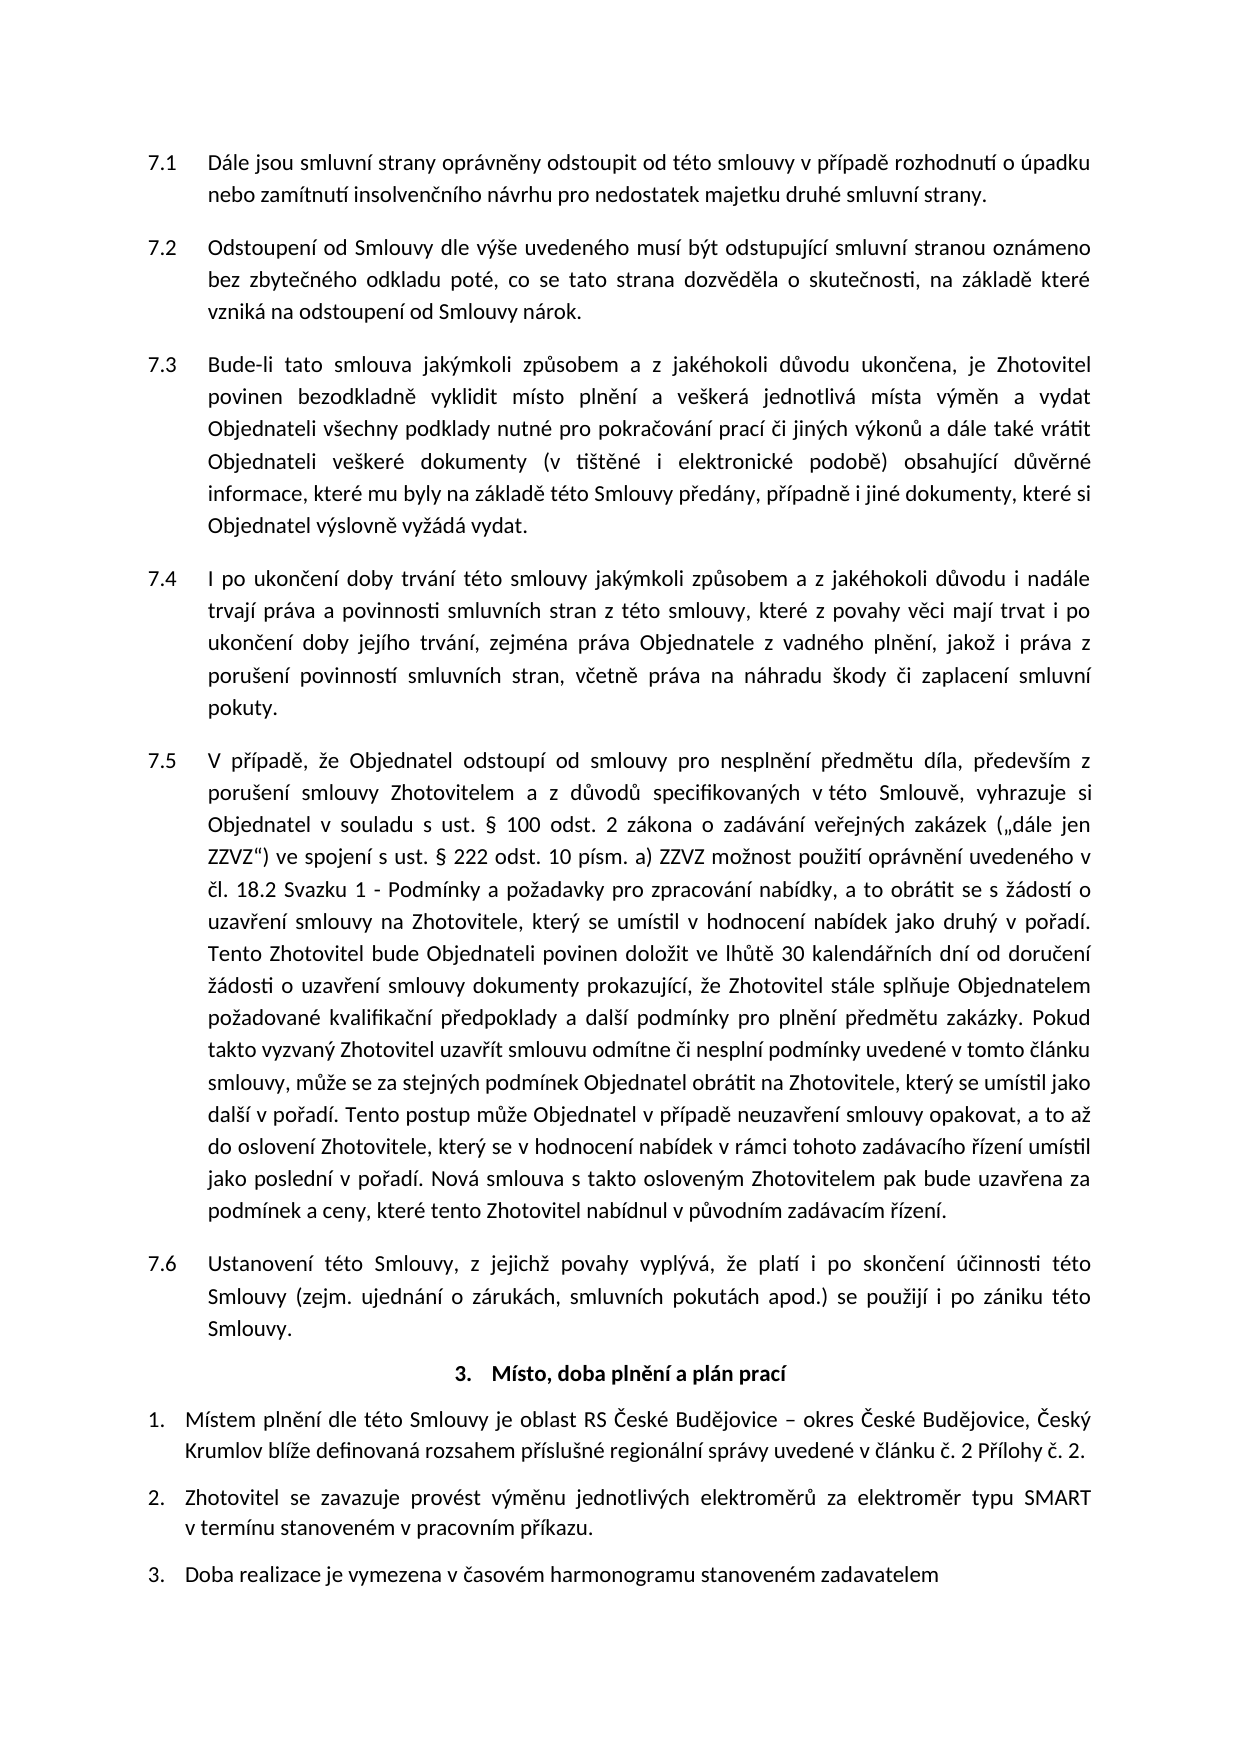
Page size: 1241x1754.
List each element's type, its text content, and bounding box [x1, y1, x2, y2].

list Místem plnění dle této Smlouvy je oblast RS České Budějovice – okres České Budějovice, Český Krumlov blíže definovaná rozsahem příslušné regionální správy uvedené v článku č. 2 Přílohy č. 2. [148, 1406, 1093, 1464]
list Dále jsou smluvní strany oprávněny odstoupit od této smlouvy v případě rozhodnutí o úpadku nebo zamítnutí insolvenčního návrhu pro nedostatek majetku druhé smluvní strany. [148, 148, 1093, 208]
list Ustanovení této Smlouvy, z jejichž povahy vyplývá, že platí i po skončení účinnosti této Smlouvy (zejm. ujednání o zárukách, smluvních pokutách apod.) se použijí i po zániku této Smlouvy. [148, 1249, 1093, 1342]
list Odstoupení od Smlouvy dle výše uvedeného musí být odstupující smluvní stranou oznámeno bez zbytečného odkladu poté, co se tato strana dozvěděla o skutečnosti, na základě které vzniká na odstoupení od Smlouvy nárok. [148, 233, 1093, 325]
list Zhotovitel se zavazuje provést výměnu jednotlivých elektroměrů za elektroměr typu SMART v termínu stanoveném v pracovním příkazu. [148, 1483, 1093, 1541]
list Místo, doba plnění a plán prací [148, 1359, 1093, 1387]
list Bude-li tato smlouva jakýmkoli způsobem a z jakéhokoli důvodu ukončena, je Zhotovitel povinen bezodkladně vyklidit místo plnění a veškerá jednotlivá místa výměn a vydat Objednateli všechny podklady nutné pro pokračování prací či jiných výkonů a dále také vrátit Objednateli veškeré dokumenty (v tištěné i elektronické podobě) obsahující důvěrné informace, které mu byly na základě této Smlouvy předány, případně i jiné dokumenty, které si Objednatel výslovně vyžádá vydat. [148, 350, 1093, 539]
list I po ukončení doby trvání této smlouvy jakýmkoli způsobem a z jakéhokoli důvodu i nadále trvají práva a povinnosti smluvních stran z této smlouvy, které z povahy věci mají trvat i po ukončení doby jejího trvání, zejména práva Objednatele z vadného plnění, jakož i práva z porušení povinností smluvních stran, včetně práva na náhradu škody či zaplacení smluvní pokuty. [148, 564, 1093, 721]
list V případě, že Objednatel odstoupí od smlouvy pro nesplnění předmětu díla, především z porušení smlouvy Zhotovitelem a z důvodů specifikovaných v této Smlouvě, vyhrazuje si Objednatel v souladu s ust. § 100 odst. 2 zákona o zadávání veřejných zakázek („dále jen ZZVZ“) ve spojení s ust. § 222 odst. 10 písm. a) ZZVZ možnost použití oprávnění uvedeného v čl. 18.2 Svazku 1 - Podmínky a požadavky pro zpracování nabídky, a to obrátit se s žádostí o uzavření smlouvy na Zhotovitele, který se umístil v hodnocení nabídek jako druhý v pořadí. Tento Zhotovitel bude Objednateli povinen doložit ve lhůtě 30 kalendářních dní od doručení žádosti o uzavření smlouvy dokumenty prokazující, že Zhotovitel stále splňuje Objednatelem požadované kvalifikační předpoklady a další podmínky pro plnění předmětu zakázky. Pokud takto vyzvaný Zhotovitel uzavřít smlouvu odmítne či nesplní podmínky uvedené v tomto článku smlouvy, může se za stejných podmínek Objednatel obrátit na Zhotovitele, který se umístil jako další v pořadí. Tento postup může Objednatel v případě neuzavření smlouvy opakovat, a to až do oslovení Zhotovitele, který se v hodnocení nabídek v rámci tohoto zadávacího řízení umístil jako poslední v pořadí. Nová smlouva s takto osloveným Zhotovitelem pak bude uzavřena za podmínek a ceny, které tento Zhotovitel nabídnul v původním zadávacím řízení. [148, 746, 1093, 1224]
list Doba realizace je vymezena v časovém harmonogramu stanoveném zadavatelem [148, 1560, 1093, 1588]
